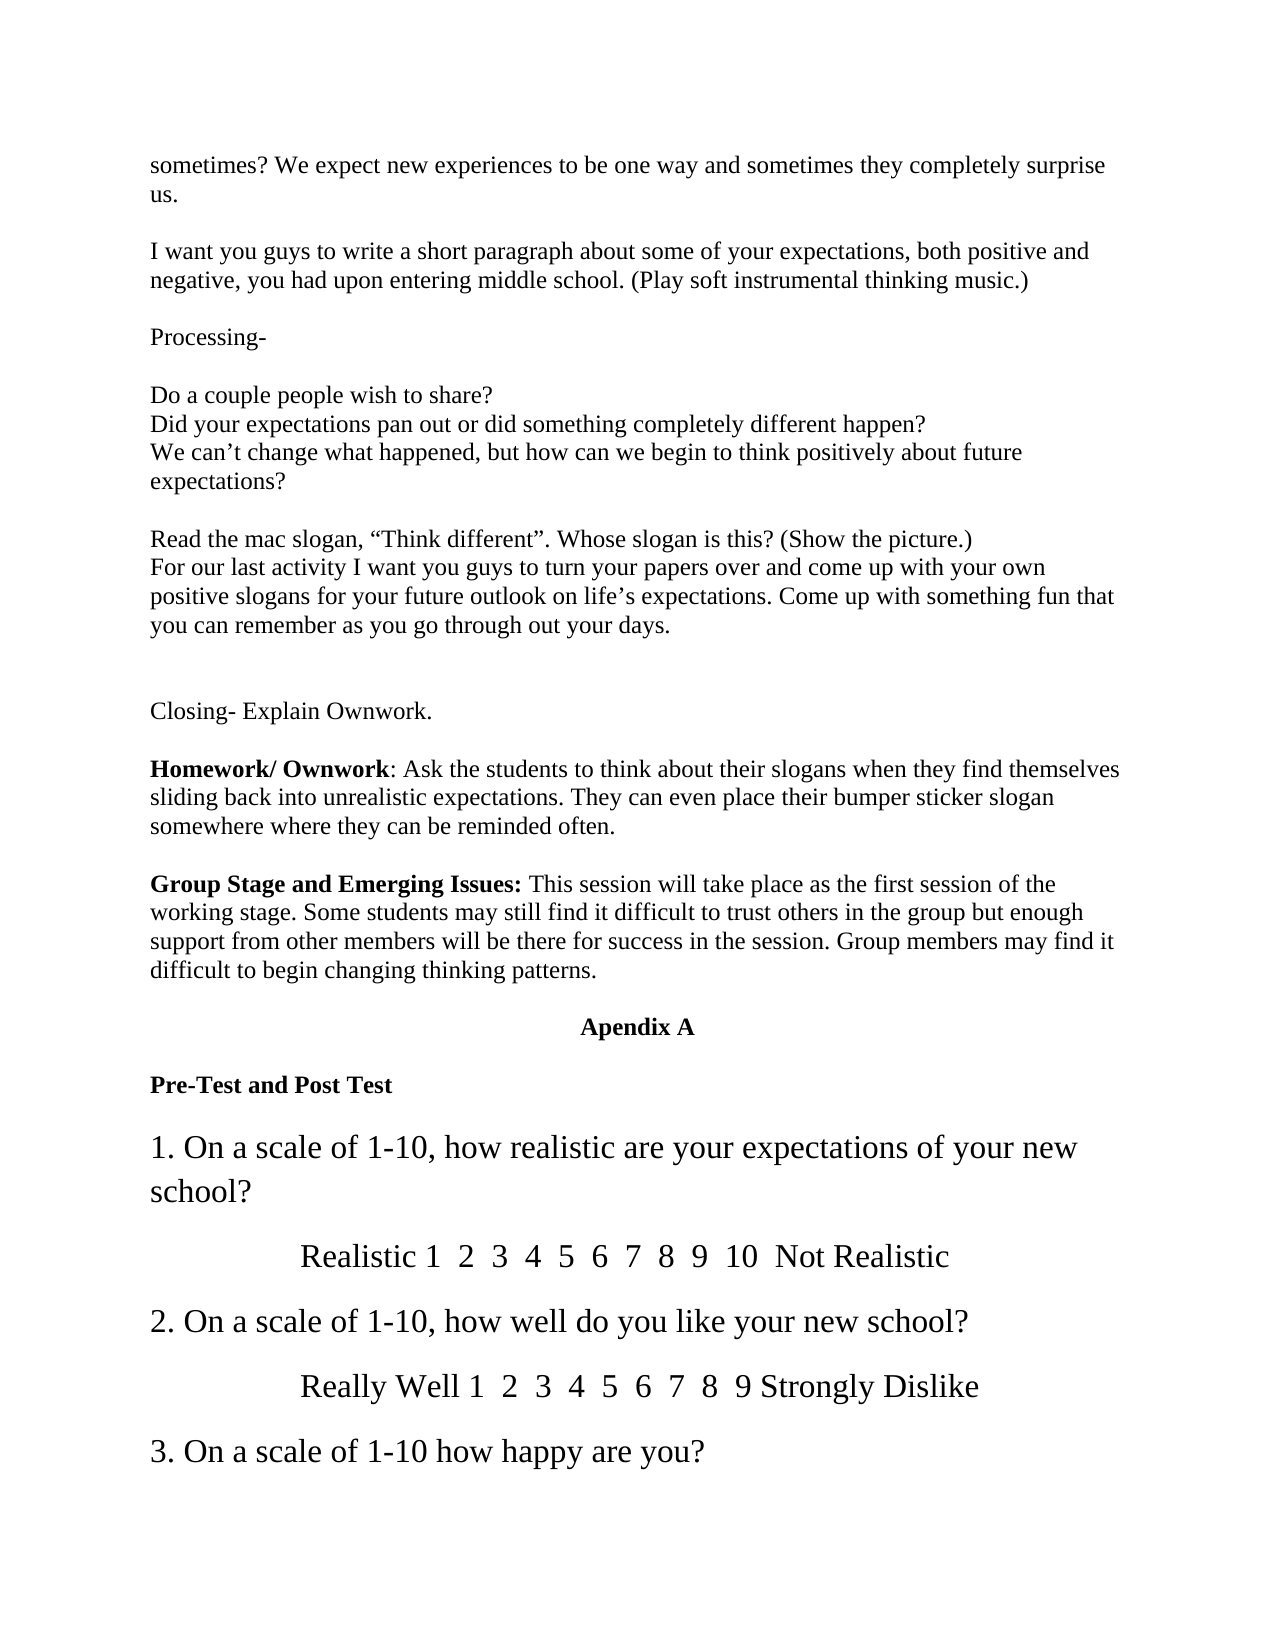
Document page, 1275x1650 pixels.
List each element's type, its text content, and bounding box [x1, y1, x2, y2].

text Closing- Explain Ownwork. [150, 696, 1125, 725]
text I want you guys to write a short paragraph about some of your expectations, both positive and negative, you had upon entering middle school. (Play soft instrumental thinking music.) [150, 236, 1125, 294]
text Group Stage and Emerging Issues: This session will take place as the first session of the working stage. Some students may still find it difficult to trust others in the group but enough support from other members will be there for success in the session. Group members may find it difficult to begin changing thinking patterns. [150, 869, 1125, 984]
text Do a couple people wish to share? [150, 380, 1125, 409]
text Really Well 1 2 3 4 5 6 7 8 9 Strongly Dislike [150, 1366, 1125, 1404]
text Homework/ Ownwork: Ask the students to think about their slogans when they find themselves sliding back into unrealistic expectations. They can even place their bumper sticker slogan somewhere where they can be reminded often. [150, 754, 1125, 840]
text Realistic 1 2 3 4 5 6 7 8 9 10 Not Realistic [150, 1236, 1125, 1275]
text 1. On a scale of 1-10, how realistic are your expectations of your new school? [150, 1127, 1125, 1210]
text 3. On a scale of 1-10 how happy are you? [150, 1431, 1125, 1469]
text 2. On a scale of 1-10, how well do you like your new school? [150, 1301, 1125, 1340]
text Did your expectations pan out or did something completely different happen? [150, 409, 1125, 437]
text Pre-Test and Post Test [150, 1070, 1125, 1099]
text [150, 150, 1125, 207]
text For our last activity I want you guys to turn your papers over and come up with your own positive slogans for your future outlook on life’s expectations. Come up with something fun that you can remember as you go through out your days. [150, 552, 1125, 639]
text Read the mac slogan, “Think different”. Whose slogan is this? (Show the picture.) [150, 524, 1125, 552]
text Apendix A [150, 1012, 1125, 1041]
text We can’t change what happened, but how can we begin to think positively about future expectations? [150, 437, 1125, 495]
text Processing- [150, 322, 1125, 351]
